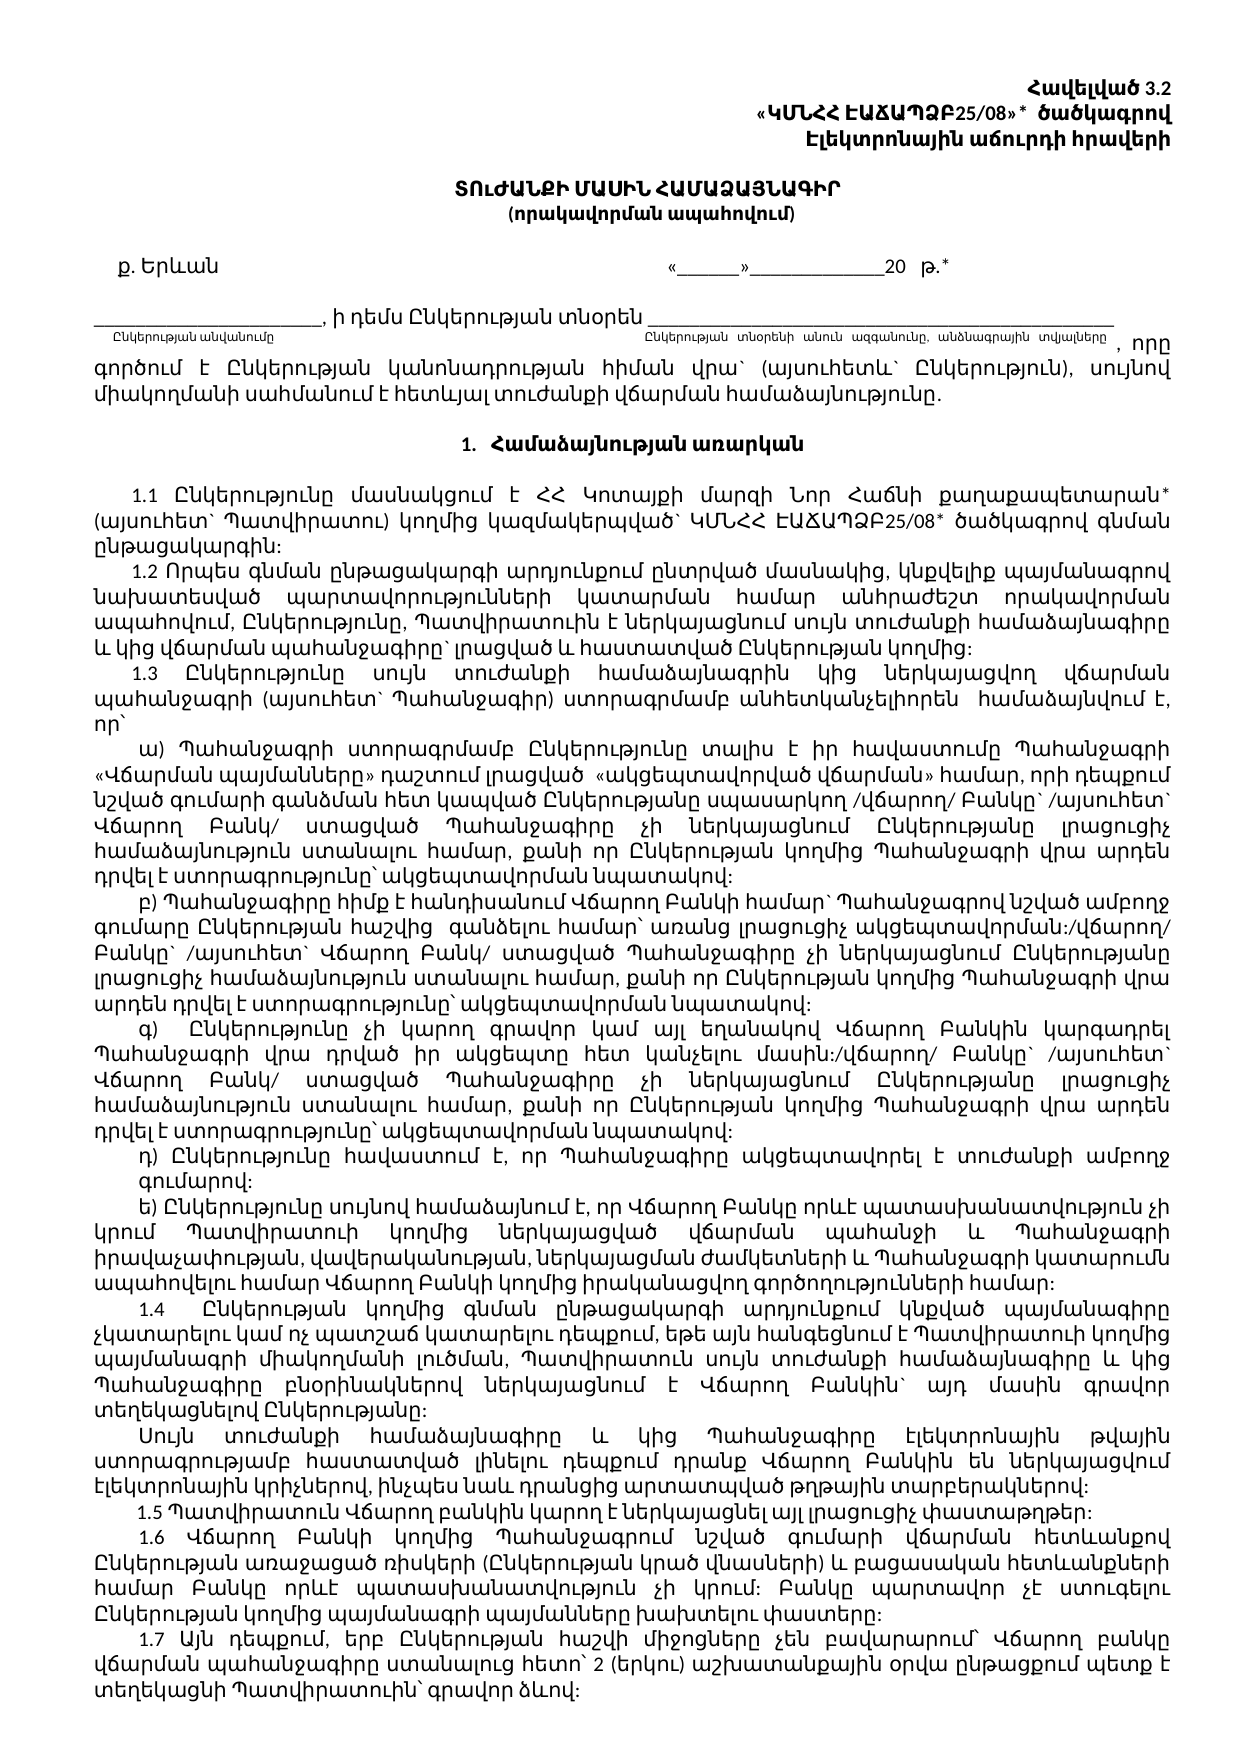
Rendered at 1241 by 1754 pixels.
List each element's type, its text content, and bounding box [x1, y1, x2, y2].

text 1.4 Ընկերության կողմից գնման ընթացակարգի արդյունքում կնքված պայմանագիրը չկատարելու կամ ոչ պատշաճ կատարելու դեպքում, եթե այն հանգեցնում է Պատվիրատուի կողմից պայմանագրի միակողմանի լուծման, Պատվիրատուն սույն տուժանքի համաձայնագիրը և կից Պահանջագիրը բնօրինակներով ներկայացնում է Վճարող Բանկին` այդ մասին գրավոր տեղեկացնելով Ընկերությանը: [94, 1296, 1171, 1423]
text ՏՈւԺԱՆՔԻ ՄԱՍԻՆ ՀԱՄԱՁԱՅՆԱԳԻՐ [94, 177, 1171, 202]
text ______________________, ի դեմս Ընկերության տնօրեն _____________________________________________ [94, 304, 1171, 330]
text գ) Ընկերությունը չի կարող գրավոր կամ այլ եղանակով Վճարող Բանկին կարգադրել Պահանջագրի վրա դրված իր ակցեպտը հետ կանչելու մասին:/վճարող/ Բանկը` /այսուհետ` Վճարող Բանկ/ ստացված Պահանջագիրը չի ներկայացնում Ընկերությանը լրացուցիչ համաձայնություն ստանալու համար, քանի որ Ընկերության կողմից Պահանջագրի վրա արդեն դրվել է ստորագրությունը՝ ակցեպտավորման նպատակով: [94, 1016, 1171, 1143]
text ք. Երևան «______»_____________20 թ.* [94, 254, 1171, 279]
text 1. Համաձայնության առարկան [94, 432, 1171, 457]
text 1.2 Որպես գնման ընթացակարգի արդյունքում ընտրված մասնակից, կնքվելիք պայմանագրով նախատեսված պարտավորությունների կատարման համար անհրաժեշտ որակավորման ապահովում, Ընկերությունը, Պատվիրատուին է ներկայացնում սույն տուժանքի համաձայնագիրը և կից վճարման պահանջագիրը` լրացված և հաստատված Ընկերության կողմից: [94, 559, 1171, 660]
text Էլեկտրոնային աճուրդի հրավերի [94, 126, 1171, 151]
text (որակավորման ապահովում) [94, 202, 1171, 225]
text բ) Պահանջագիրը հիմք է հանդիսանում Վճարող Բանկի համար` Պահանջագրով նշված ամբողջ գումարը Ընկերության հաշվից գանձելու համար՝ առանց լրացուցիչ ակցեպտավորման:/վճարող/ Բանկը` /այսուհետ` Վճարող Բանկ/ ստացված Պահանջագիրը չի ներկայացնում Ընկերությանը լրացուցիչ համաձայնություն ստանալու համար, քանի որ Ընկերության կողմից Պահանջագրի վրա արդեն դրվել է ստորագրությունը՝ ակցեպտավորման նպատակով: [94, 889, 1171, 1016]
text «ԿՄՆՀՀ ԷԱՃԱՊՁԲ25/08»* ծածկագրով [94, 100, 1171, 126]
text Հավելված 3.2 [94, 75, 1171, 100]
text 1.6 Վճարող Բանկի կողմից Պահանջագրում նշված գումարի վճարման հետևանքով Ընկերության առաջացած ռիսկերի (Ընկերության կրած վնասների) և բացասական հետևանքների համար Բանկը որևէ պատասխանատվություն չի կրում: Բանկը պարտավոր չէ ստուգելու Ընկերության կողմից պայմանագրի պայմանները խախտելու փաստերը: [94, 1524, 1171, 1626]
text 1.1 Ընկերությունը մասնակցում է ՀՀ Կոտայքի մարզի Նոր Հաճնի քաղաքապետարան* (այսուհետ` Պատվիրատու) կողմից կազմակերպված` ԿՄՆՀՀ ԷԱՃԱՊՁԲ25/08* ծածկագրով գնման ընթացակարգին: [94, 482, 1171, 559]
text ա) Պահանջագրի ստորագրմամբ Ընկերությունը տալիս է իր հավաստումը Պահանջագրի «Վճարման պայմանները» դաշտում լրացված «ակցեպտավորված վճարման» համար, որի դեպքում նշված գումարի գանձման հետ կապված Ընկերությանը սպասարկող /վճարող/ Բանկը` /այսուհետ` Վճարող Բանկ/ ստացված Պահանջագիրը չի ներկայացնում Ընկերությանը լրացուցիչ համաձայնություն ստանալու համար, քանի որ Ընկերության կողմից Պահանջագրի վրա արդեն դրվել է ստորագրությունը՝ ակցեպտավորման նպատակով: [94, 737, 1171, 889]
text 1.3 Ընկերությունը սույն տուժանքի համաձայնագրին կից ներկայացվող վճարման պահանջագրի (այսուհետ` Պահանջագիր) ստորագրմամբ անհետկանչելիորեն համաձայնվում է, որ՝ [94, 660, 1171, 737]
text դ) Ընկերությունը հավաստում է, որ Պահանջագիրը ակցեպտավորել է տուժանքի ամբողջ գումարով: [138, 1143, 1171, 1194]
text ե) Ընկերությունը սույնով համաձայնում է, որ Վճարող Բանկը որևէ պատասխանատվություն չի կրում Պատվիրատուի կողմից ներկայացված վճարման պահանջի և Պահանջագրի իրավաչափության, վավերականության, ներկայացման ժամկետների և Պահանջագրի կատարումն ապահովելու համար Վճարող Բանկի կողմից իրականացվող գործողությունների համար: [94, 1194, 1171, 1296]
text Ընկերության անվանումը Ընկերության տնօրենի անուն ազգանունը, անձնագրային տվյալները , որը գործում է Ընկերության կանոնադրության հիման վրա` (այսուհետև` Ընկերություն), սույնով միակողմանի սահմանում է հետևյալ տուժանքի վճարման համաձայնությունը. [94, 330, 1171, 406]
text 1.5 Պատվիրատուն Վճարող բանկին կարող է ներկայացնել այլ լրացուցիչ փաստաթղթեր: [94, 1499, 1171, 1524]
text Սույն տուժանքի համաձայնագիրը և կից Պահանջագիրը էլեկտրոնային թվային ստորագրությամբ հաստատված լինելու դեպքում դրանք Վճարող Բանկին են ներկայացվում էլեկտրոնային կրիչներով, ինչպես նաև դրանցից արտատպված թղթային տարբերակներով: [94, 1423, 1171, 1499]
text 1.7 Այն դեպքում, երբ Ընկերության հաշվի միջոցները չեն բավարարում՝ Վճարող բանկը վճարման պահանջագիրը ստանալուց հետո՝ 2 (երկու) աշխատանքային օրվա ընթացքում պետք է տեղեկացնի Պատվիրատուին՝ գրավոր ձևով: [94, 1626, 1171, 1702]
